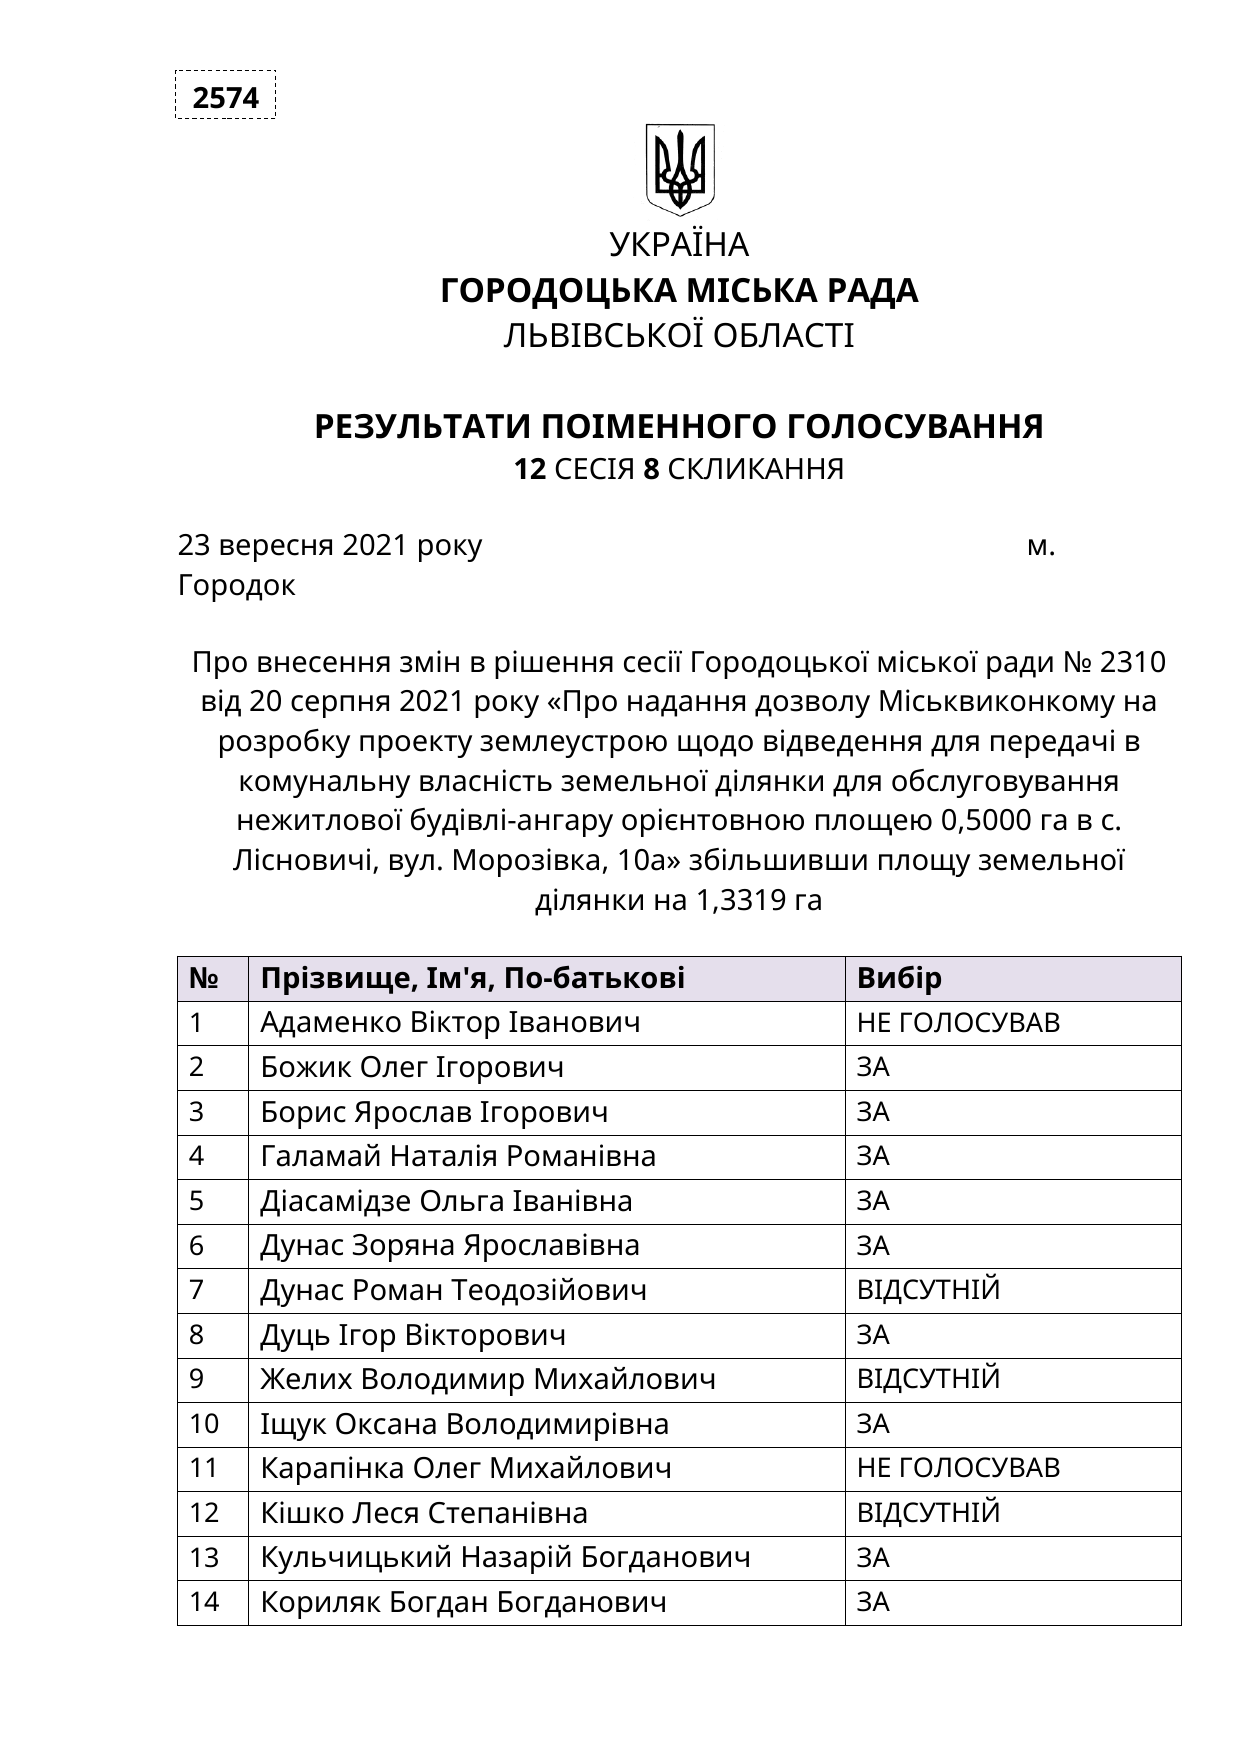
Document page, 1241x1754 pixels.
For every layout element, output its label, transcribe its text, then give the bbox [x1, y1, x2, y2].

table_cell ЗА [846, 1403, 1181, 1447]
table_cell ЗА [846, 1046, 1181, 1090]
text УКРАЇНА [177, 221, 1181, 266]
table_cell 3 [178, 1091, 248, 1134]
table_cell Карапінка Олег Михайлович [249, 1448, 845, 1491]
table_cell 9 [178, 1359, 248, 1402]
table_cell Діасамідзе Ольга Іванівна [249, 1180, 845, 1224]
table_header № [178, 957, 248, 1001]
table_cell ЗА [846, 1136, 1181, 1179]
table_cell Кориляк Богдан Богданович [249, 1581, 845, 1625]
table_cell ЗА [846, 1537, 1181, 1580]
table_cell ЗА [846, 1581, 1181, 1625]
table_cell 5 [178, 1180, 248, 1224]
table_cell Желих Володимир Михайлович [249, 1359, 845, 1402]
table_cell 4 [178, 1136, 248, 1179]
table_cell ВІДСУТНІЙ [846, 1492, 1181, 1536]
table_cell Дунас Зоряна Ярославівна [249, 1225, 845, 1268]
table_cell ЗА [846, 1314, 1181, 1357]
table_cell Кішко Леся Степанівна [249, 1492, 845, 1536]
text Про внесення змін в рішення сесії Городоцької міської ради № 2310 від 20 серпня 2021 року «Про надання дозволу Міськвиконкому на розробку проекту землеустрою щодо відведення для передачі в комунальну власність земельної ділянки для обслуговування нежитлової будівлі-ангару орієнтовною площею 0,5000 га в с. Лісновичі, вул. Морозівка, 10а» збільшивши площу земельної ділянки на 1,3319 га [177, 641, 1181, 919]
table_cell Іщук Оксана Володимирівна [249, 1403, 845, 1447]
table_cell ЗА [846, 1225, 1181, 1268]
table_cell НЕ ГОЛОСУВАВ [846, 1448, 1181, 1491]
table_cell ЗА [846, 1180, 1181, 1224]
table_cell ЗА [846, 1091, 1181, 1134]
table_cell 6 [178, 1225, 248, 1268]
text ГОРОДОЦЬКА МІСЬКА РАДА [177, 266, 1181, 312]
table_cell Кульчицький Назарій Богданович [249, 1537, 845, 1580]
text РЕЗУЛЬТАТИ ПОІМЕННОГО ГОЛОСУВАННЯ [177, 403, 1181, 448]
table_header Вибір [846, 957, 1181, 1001]
table_cell Дунас Роман Теодозійович [249, 1269, 845, 1313]
table_cell Божик Олег Ігорович [249, 1046, 845, 1090]
table_cell Борис Ярослав Ігорович [249, 1091, 845, 1134]
table_cell 2 [178, 1046, 248, 1090]
table_cell 13 [178, 1537, 248, 1580]
table_cell ВІДСУТНІЙ [846, 1269, 1181, 1313]
table_cell 11 [178, 1448, 248, 1491]
table_cell Галамай Наталія Романівна [249, 1136, 845, 1179]
table_cell 10 [178, 1403, 248, 1447]
table_cell 1 [178, 1002, 248, 1045]
table_cell НЕ ГОЛОСУВАВ [846, 1002, 1181, 1045]
text 23 вересня 2021 року м. Городок [177, 525, 1181, 604]
table_cell 8 [178, 1314, 248, 1357]
table_cell ВІДСУТНІЙ [846, 1359, 1181, 1402]
table_cell 14 [178, 1581, 248, 1625]
table_cell Дуць Ігор Вікторович [249, 1314, 845, 1357]
table_cell 12 [178, 1492, 248, 1536]
table_header Прізвище, Ім'я, По-батькові [249, 957, 845, 1001]
text ЛЬВІВСЬКОЇ ОБЛАСТІ [177, 312, 1181, 357]
table_cell 7 [178, 1269, 248, 1313]
table_cell Адаменко Віктор Іванович [249, 1002, 845, 1045]
picture [633, 118, 726, 221]
text 12 СЕСІЯ 8 СКЛИКАННЯ [177, 448, 1181, 488]
